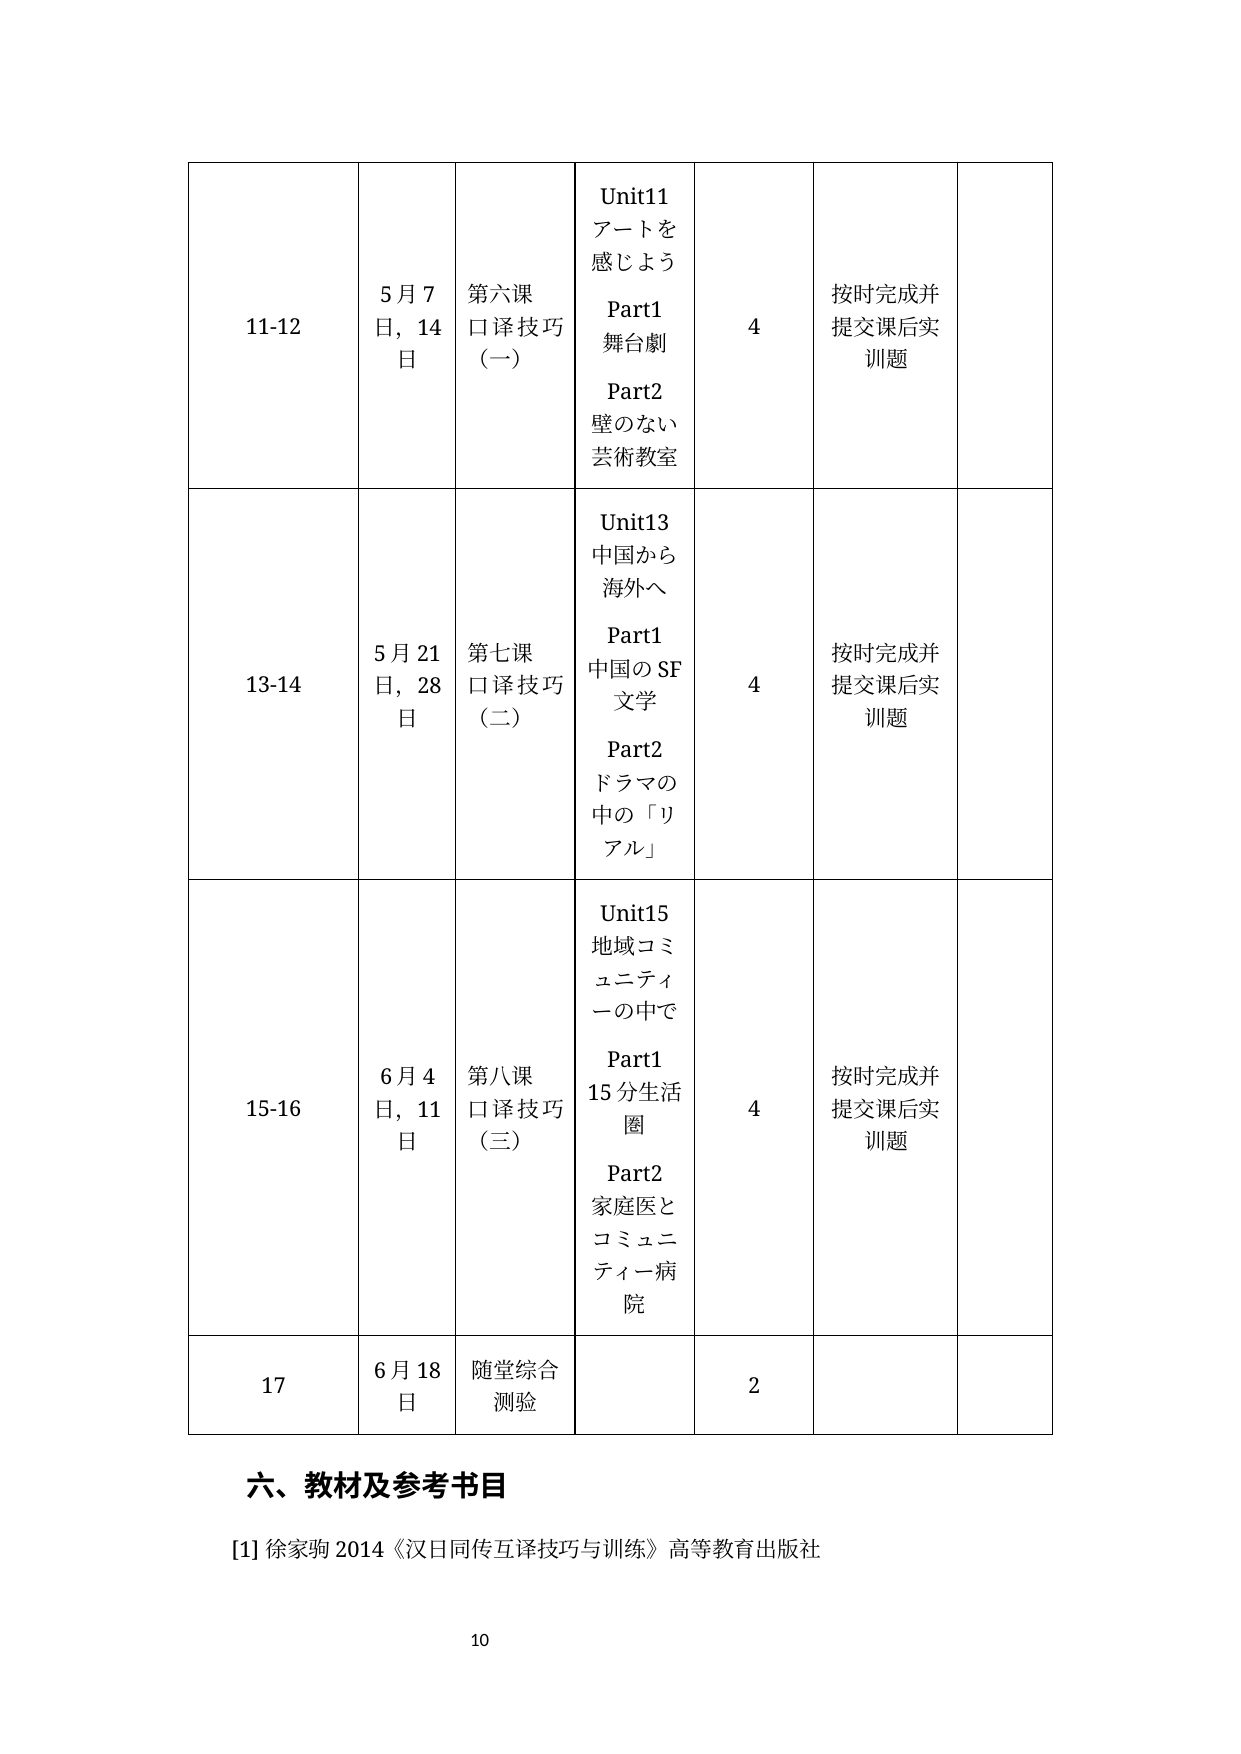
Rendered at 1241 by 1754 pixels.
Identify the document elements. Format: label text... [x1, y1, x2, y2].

table_cell 第八课 口译技巧（三） [456, 880, 574, 1335]
table_cell 4 [695, 163, 813, 488]
table_cell 13-14 [189, 489, 358, 879]
table_cell 第七课 口译技巧（二） [456, 489, 574, 879]
table_cell 4 [695, 880, 813, 1335]
table_cell [958, 163, 1052, 488]
table_cell [814, 1336, 957, 1434]
table_cell 按时完成并提交课后实训题 [814, 880, 957, 1335]
table_cell 按时完成并提交课后实训题 [814, 489, 957, 879]
table_cell Unit11 アートを感じよう Part1 舞台劇 Part2 壁のない芸術教室 [576, 163, 694, 488]
table_cell [958, 489, 1052, 879]
table_cell 2 [695, 1336, 813, 1434]
text [1] 徐家驹2014《汉日同传互译技巧与训练》高等教育出版社 [187, 1532, 1053, 1565]
table_cell 5月21日，28日 [359, 489, 455, 879]
table_cell 6月4日，11日 [359, 880, 455, 1335]
table_cell [576, 1336, 694, 1434]
table_cell 4 [695, 489, 813, 879]
table_cell 5月7日，14日 [359, 163, 455, 488]
table_cell 11-12 [189, 163, 358, 488]
table_cell [958, 1336, 1052, 1434]
table_cell Unit13 中国から海外へ Part1 中国のSF文学 Part2 ドラマの中の「リアル」 [576, 489, 694, 879]
table_cell 17 [189, 1336, 358, 1434]
table_cell [958, 880, 1052, 1335]
text 六、教材及参考书目 [187, 1451, 1053, 1516]
table_cell 第六课 口译技巧（一） [456, 163, 574, 488]
table_cell Unit15 地域コミュニティーの中で Part1 15分生活圏 Part2 家庭医とコミュニティー病院 [576, 880, 694, 1335]
table_cell 按时完成并提交课后实训题 [814, 163, 957, 488]
table_cell 15-16 [189, 880, 358, 1335]
table_cell 6月18日 [359, 1336, 455, 1434]
table_cell 随堂综合测验 [456, 1336, 574, 1434]
